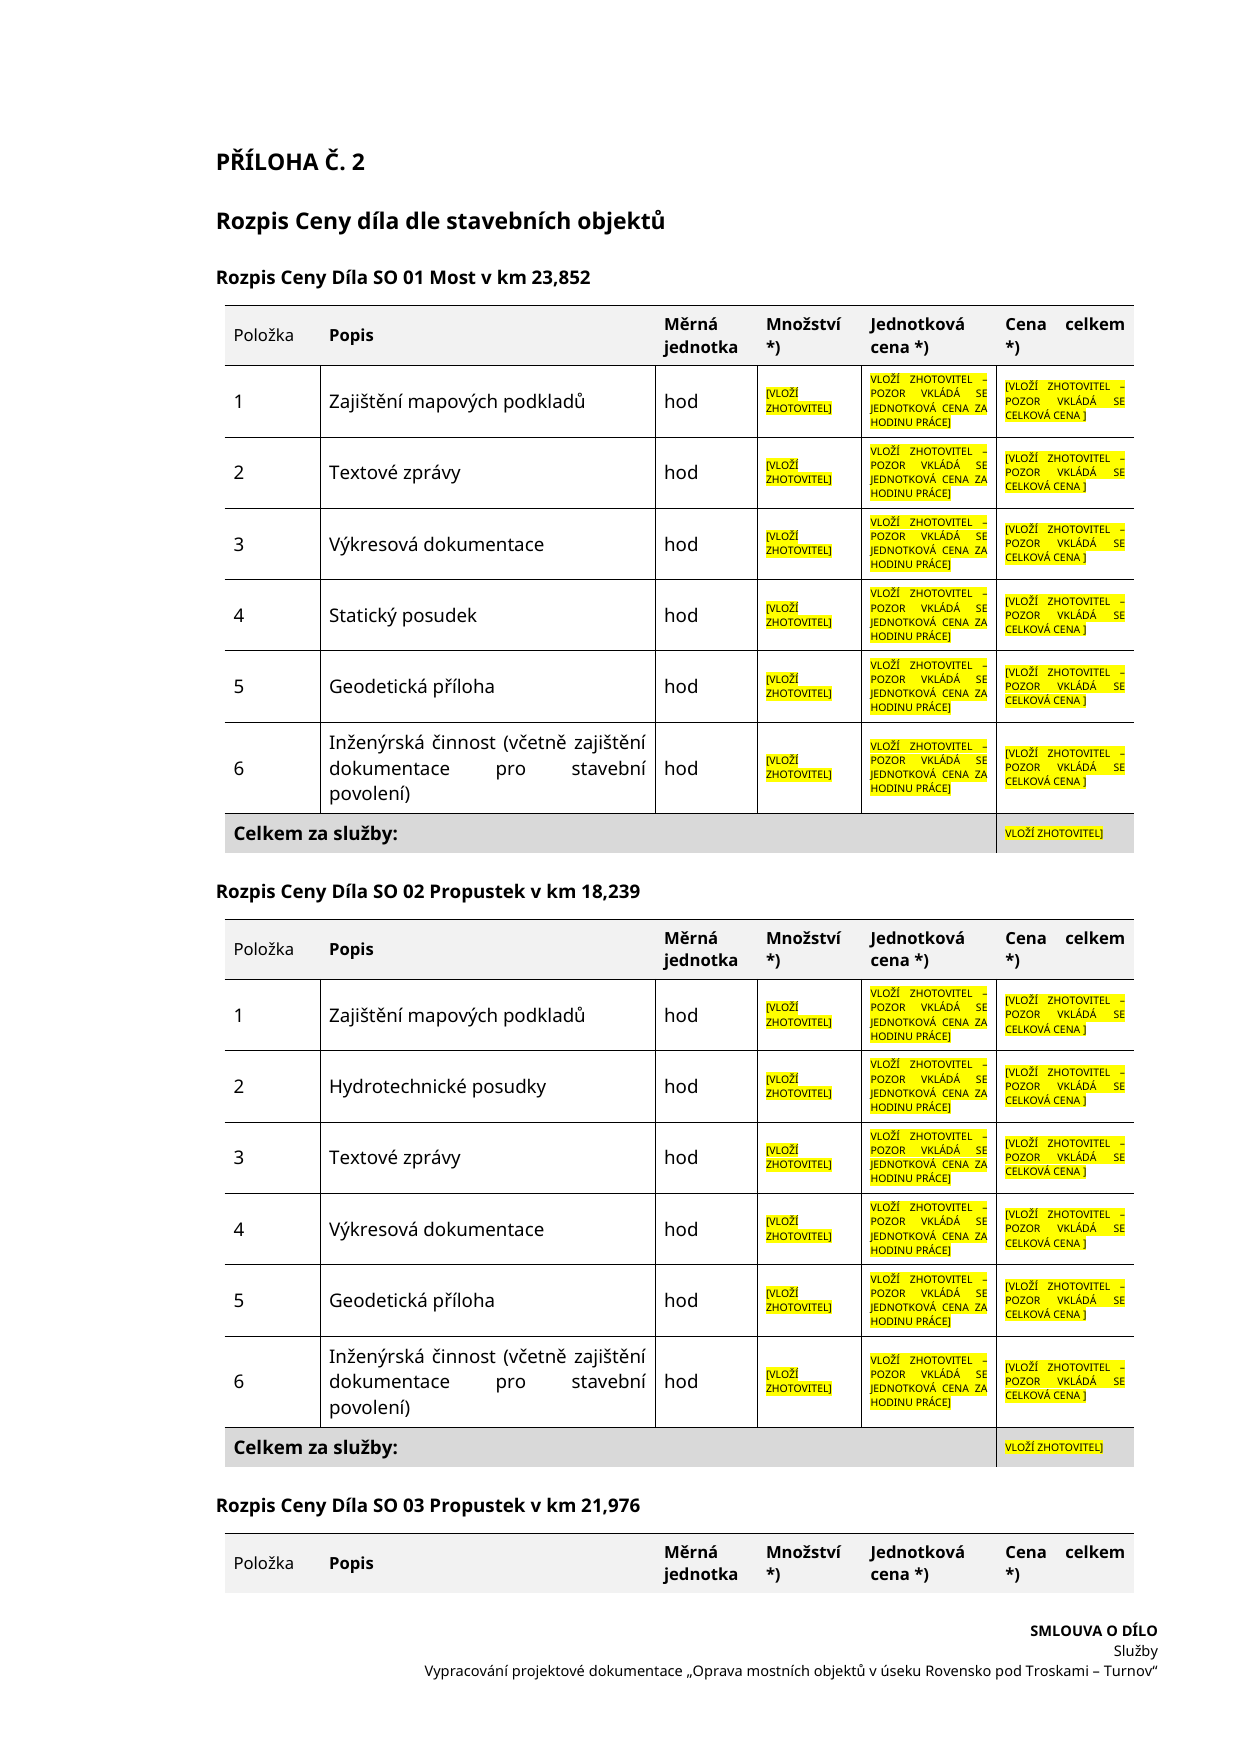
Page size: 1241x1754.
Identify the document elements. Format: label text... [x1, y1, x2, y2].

table_header Množství *) [757, 920, 862, 979]
table_cell Inženýrská činnost (včetně zajištění dokumentace pro stavební povolení) [321, 1337, 655, 1427]
table_cell Celkem za služby: [225, 814, 655, 853]
table_cell [VLOŽÍ ZHOTOVITEL] [758, 580, 861, 650]
table_cell [VLOŽÍ ZHOTOVITEL] [758, 723, 861, 813]
table_cell Výkresová dokumentace [321, 509, 655, 579]
table_cell [VLOŽÍ ZHOTOVITEL – POZOR VKLÁDÁ SE CELKOVÁ CENA ] [997, 580, 1134, 650]
table_cell VLOŽÍ ZHOTOVITEL – POZOR VKLÁDÁ SE JEDNOTKOVÁ CENA ZA HODINU PRÁCE] [862, 509, 996, 579]
table_cell [VLOŽÍ ZHOTOVITEL – POZOR VKLÁDÁ SE CELKOVÁ CENA ] [997, 366, 1134, 436]
table_header Popis [320, 1534, 655, 1593]
table_cell 2 [225, 1051, 320, 1122]
table_cell Zajištění mapových podkladů [321, 366, 655, 436]
table_cell [862, 1428, 996, 1467]
table_cell 3 [225, 509, 320, 579]
table_cell hod [656, 980, 757, 1050]
table_cell [VLOŽÍ ZHOTOVITEL] [758, 366, 861, 436]
table_cell [VLOŽÍ ZHOTOVITEL] [758, 1194, 861, 1264]
table_cell VLOŽÍ ZHOTOVITEL] [997, 1428, 1134, 1467]
table_header Jednotková cena *) [862, 920, 996, 979]
text Rozpis Ceny Díla SO 01 Most v km 23,852 [216, 264, 1122, 290]
table_cell [VLOŽÍ ZHOTOVITEL] [758, 980, 861, 1050]
table_cell hod [656, 509, 757, 579]
table_cell hod [656, 1194, 757, 1264]
table_cell 1 [225, 980, 320, 1050]
table_cell Geodetická příloha [321, 1265, 655, 1336]
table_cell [862, 1337, 996, 1427]
text Rozpis Ceny Díla SO 03 Propustek v km 21,976 [216, 1492, 1122, 1518]
table_cell VLOŽÍ ZHOTOVITEL] [997, 814, 1134, 853]
table_cell hod [656, 580, 757, 650]
table_cell [VLOŽÍ ZHOTOVITEL] [758, 1337, 861, 1427]
table_cell Textové zprávy [321, 438, 655, 508]
table_cell hod [656, 651, 757, 722]
table_cell VLOŽÍ ZHOTOVITEL – POZOR VKLÁDÁ SE JEDNOTKOVÁ CENA ZA HODINU PRÁCE] [862, 1051, 996, 1122]
table_cell [655, 814, 757, 853]
table_cell VLOŽÍ ZHOTOVITEL – POZOR VKLÁDÁ SE JEDNOTKOVÁ CENA ZA HODINU PRÁCE] [862, 651, 996, 722]
table_cell [VLOŽÍ ZHOTOVITEL – POZOR VKLÁDÁ SE CELKOVÁ CENA ] [997, 1051, 1134, 1122]
table_cell [757, 814, 862, 853]
table_header Jednotková cena *) [862, 306, 996, 365]
table_cell VLOŽÍ ZHOTOVITEL – POZOR VKLÁDÁ SE JEDNOTKOVÁ CENA ZA HODINU PRÁCE] [862, 438, 996, 508]
table_cell [VLOŽÍ ZHOTOVITEL] [758, 438, 861, 508]
table_cell hod [656, 723, 757, 813]
table_cell hod [656, 1051, 757, 1122]
table_cell 2 [225, 438, 320, 508]
table_cell Hydrotechnické posudky [321, 1051, 655, 1122]
table_header Měrná jednotka [655, 1534, 757, 1593]
table_cell hod [656, 366, 757, 436]
table_cell [655, 1428, 757, 1467]
text Rozpis Ceny Díla SO 02 Propustek v km 18,239 [216, 878, 1122, 904]
table_header Položka [225, 1534, 320, 1593]
table_cell hod [656, 1265, 757, 1336]
table_header Měrná jednotka [655, 920, 757, 979]
table_cell Inženýrská činnost (včetně zajištění dokumentace pro stavební povolení) [321, 723, 655, 813]
table_header Popis [320, 920, 655, 979]
table_cell [VLOŽÍ ZHOTOVITEL – POZOR VKLÁDÁ SE CELKOVÁ CENA ] [997, 980, 1134, 1050]
table_cell Celkem za služby: [225, 1428, 655, 1467]
table_cell VLOŽÍ ZHOTOVITEL – POZOR VKLÁDÁ SE JEDNOTKOVÁ CENA ZA HODINU PRÁCE] [862, 366, 996, 436]
table_header Množství *) [757, 306, 862, 365]
table_cell Textové zprávy [321, 1123, 655, 1193]
table_cell [862, 814, 996, 853]
table_cell VLOŽÍ ZHOTOVITEL – POZOR VKLÁDÁ SE JEDNOTKOVÁ CENA ZA HODINU PRÁCE] [862, 1123, 996, 1193]
table_header Položka [225, 920, 320, 979]
table_cell VLOŽÍ ZHOTOVITEL – POZOR VKLÁDÁ SE JEDNOTKOVÁ CENA ZA HODINU PRÁCE] [862, 1194, 996, 1264]
table_cell 1 [225, 366, 320, 436]
table_header Cena celkem *) [996, 306, 1134, 365]
table_cell hod [656, 1123, 757, 1193]
table_cell VLOŽÍ ZHOTOVITEL – POZOR VKLÁDÁ SE JEDNOTKOVÁ CENA ZA HODINU PRÁCE] [862, 723, 996, 813]
table_cell Statický posudek [321, 580, 655, 650]
table_cell 6 [225, 723, 320, 813]
table_cell hod [656, 1337, 757, 1427]
table_cell [VLOŽÍ ZHOTOVITEL] [758, 509, 861, 579]
table_cell [VLOŽÍ ZHOTOVITEL – POZOR VKLÁDÁ SE CELKOVÁ CENA ] [997, 723, 1134, 813]
table_cell [VLOŽÍ ZHOTOVITEL – POZOR VKLÁDÁ SE CELKOVÁ CENA ] [997, 651, 1134, 722]
table_cell [VLOŽÍ ZHOTOVITEL – POZOR VKLÁDÁ SE CELKOVÁ CENA ] [997, 438, 1134, 508]
table_cell 3 [225, 1123, 320, 1193]
table_cell 4 [225, 580, 320, 650]
table_header Cena celkem *) [996, 920, 1134, 979]
table_cell Výkresová dokumentace [321, 1194, 655, 1264]
table_cell 5 [225, 651, 320, 722]
table_cell [VLOŽÍ ZHOTOVITEL] [758, 1265, 861, 1336]
table_cell [VLOŽÍ ZHOTOVITEL – POZOR VKLÁDÁ SE CELKOVÁ CENA ] [997, 1265, 1134, 1336]
text Příloha č. 2 [216, 146, 1122, 177]
table_header Položka [225, 306, 320, 365]
table_cell VLOŽÍ ZHOTOVITEL – POZOR VKLÁDÁ SE JEDNOTKOVÁ CENA ZA HODINU PRÁCE] [862, 1265, 996, 1336]
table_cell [997, 1337, 1134, 1427]
table_cell Geodetická příloha [321, 651, 655, 722]
table_cell Zajištění mapových podkladů [321, 980, 655, 1050]
table_cell [VLOŽÍ ZHOTOVITEL] [758, 1051, 861, 1122]
table_cell [757, 1428, 862, 1467]
table_cell VLOŽÍ ZHOTOVITEL – POZOR VKLÁDÁ SE JEDNOTKOVÁ CENA ZA HODINU PRÁCE] [862, 980, 996, 1050]
table_cell 5 [225, 1265, 320, 1336]
table_cell VLOŽÍ ZHOTOVITEL – POZOR VKLÁDÁ SE JEDNOTKOVÁ CENA ZA HODINU PRÁCE] [862, 580, 996, 650]
table_cell hod [656, 438, 757, 508]
table_cell [VLOŽÍ ZHOTOVITEL] [758, 1123, 861, 1193]
table_cell 6 [225, 1337, 320, 1427]
text Rozpis Ceny díla dle stavebních objektů [216, 205, 1122, 236]
table_header Jednotková cena *) [862, 1534, 996, 1593]
table_header Popis [320, 306, 655, 365]
table_cell [VLOŽÍ ZHOTOVITEL – POZOR VKLÁDÁ SE CELKOVÁ CENA ] [997, 1194, 1134, 1264]
table_cell [VLOŽÍ ZHOTOVITEL] [758, 651, 861, 722]
table_cell [VLOŽÍ ZHOTOVITEL – POZOR VKLÁDÁ SE CELKOVÁ CENA ] [997, 509, 1134, 579]
table_header Cena celkem *) [996, 1534, 1134, 1593]
table_header Množství *) [757, 1534, 862, 1593]
table_header Měrná jednotka [655, 306, 757, 365]
table_cell 4 [225, 1194, 320, 1264]
table_cell [VLOŽÍ ZHOTOVITEL – POZOR VKLÁDÁ SE CELKOVÁ CENA ] [997, 1123, 1134, 1193]
